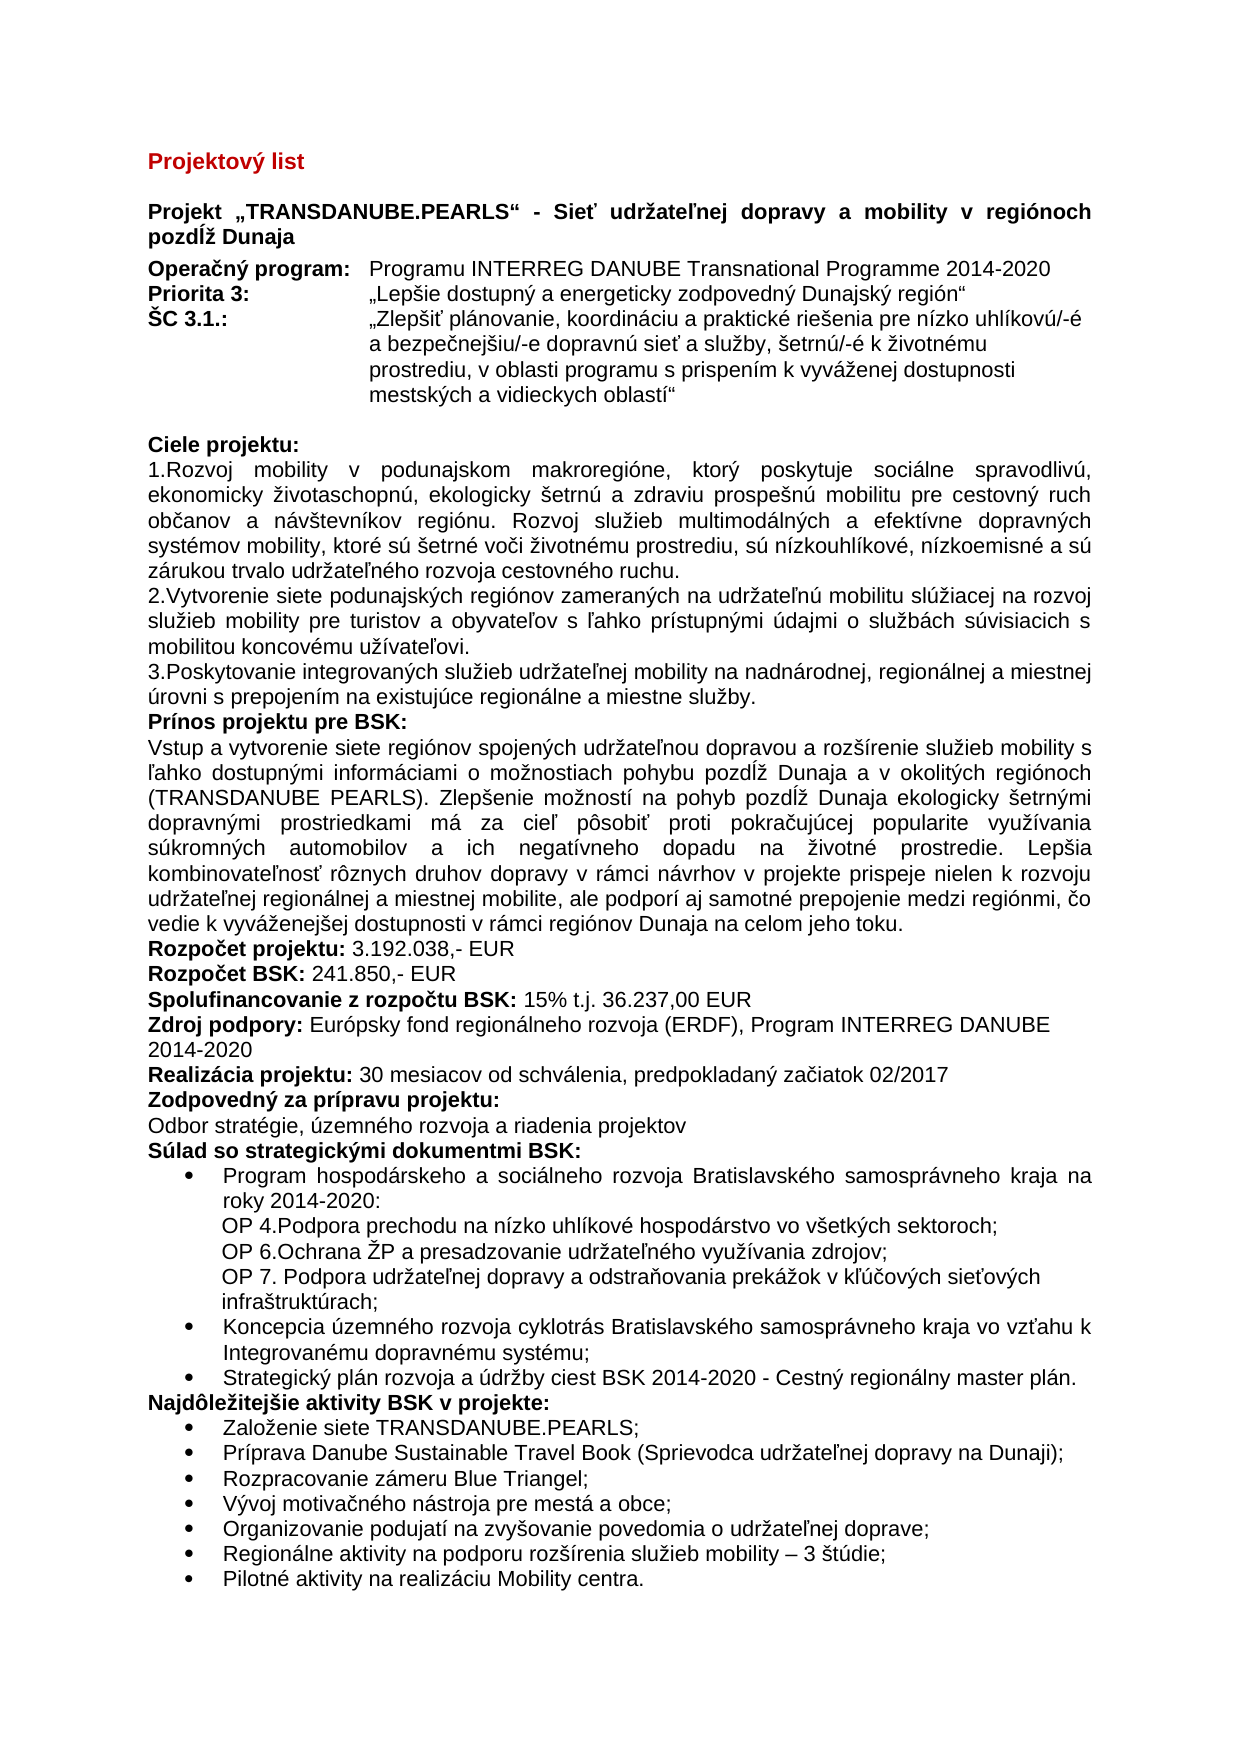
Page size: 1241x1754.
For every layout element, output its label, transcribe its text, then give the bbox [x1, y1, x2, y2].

list Strategický plán rozvoja a údržby ciest BSK 2014-2020 - Cestný regionálny master plán. [185, 1364, 1093, 1390]
list Organizovanie podujatí na zvyšovanie povedomia o udržateľnej doprave; [185, 1516, 1093, 1541]
text Priorita 3: „Lepšie dostupný a energeticky zodpovedný Dunajský región“ [148, 281, 1093, 306]
text Rozpočet BSK: 241.850,- EUR [148, 961, 1093, 986]
subtitle 2.Vytvorenie siete podunajských regiónov zameraných na udržateľnú mobilitu slúžiacej na rozvoj služieb mobility pre turistov a obyvateľov s ľahko prístupnými údajmi o službách súvisiacich s mobilitou koncovému užívateľovi. [148, 583, 1093, 659]
list Rozpracovanie zámeru Blue Triangel; [185, 1465, 1093, 1491]
text Realizácia projektu: 30 mesiacov od schválenia, predpokladaný začiatok 02/2017 [148, 1062, 1093, 1087]
subtitle 1.Rozvoj mobility v podunajskom makroregióne, ktorý poskytuje sociálne spravodlivú, ekonomicky životaschopnú, ekologicky šetrnú a zdraviu prospešnú mobilitu pre cestovný ruch občanov a návštevníkov regiónu. Rozvoj služieb multimodálných a efektívne dopravných systémov mobility, ktoré sú šetrné voči životnému prostrediu, sú nízkouhlíkové, nízkoemisné a sú zárukou trvalo udržateľného rozvoja cestovného ruchu. [148, 457, 1093, 583]
subtitle Projekt „TRANSDANUBE.PEARLS“ - Sieť udržateľnej dopravy a mobility v regiónoch pozdĺž Dunaja [148, 199, 1093, 249]
subtitle Vstup a vytvorenie siete regiónov spojených udržateľnou dopravou a rozšírenie služieb mobility s ľahko dostupnými informáciami o možnostiach pohybu pozdĺž Dunaja a v okolitých regiónoch (TRANSDANUBE PEARLS). Zlepšenie možností na pohyb pozdĺž Dunaja ekologicky šetrnými dopravnými prostriedkami má za cieľ pôsobiť proti pokračujúcej popularite využívania súkromných automobilov a ich negatívneho dopadu na životné prostredie. Lepšia kombinovateľnosť rôznych druhov dopravy v rámci návrhov v projekte prispeje nielen k rozvoju udržateľnej regionálnej a miestnej mobilite, ale podporí aj samotné prepojenie medzi regiónmi, čo vedie k vyváženejšej dostupnosti v rámci regiónov Dunaja na celom jeho toku. [148, 734, 1093, 936]
list Vývoj motivačného nástroja pre mestá a obce; [185, 1491, 1093, 1516]
subtitle Prínos projektu pre BSK: [148, 709, 1093, 734]
subtitle 3.Poskytovanie integrovaných služieb udržateľnej mobility na nadnárodnej, regionálnej a miestnej úrovni s prepojením na existujúce regionálne a miestne služby. [148, 659, 1093, 709]
text OP 4.Podpora prechodu na nízko uhlíkové hospodárstvo vo všetkých sektoroch; [148, 1213, 1093, 1238]
subtitle Súlad so strategickými dokumentmi BSK: [148, 1138, 1093, 1163]
list Založenie siete TRANSDANUBE.PEARLS; [185, 1415, 1093, 1440]
text Projektový list [148, 148, 1093, 174]
list Pilotné aktivity na realizáciu Mobility centra. [185, 1566, 1093, 1591]
list Príprava Danube Sustainable Travel Book (Sprievodca udržateľnej dopravy na Dunaji); [185, 1440, 1093, 1465]
text Odbor stratégie, územného rozvoja a riadenia projektov [148, 1112, 1093, 1138]
list Program hospodárskeho a sociálneho rozvoja Bratislavského samosprávneho kraja na roky 2014-2020: [185, 1163, 1093, 1213]
text ŠC 3.1.: „Zlepšiť plánovanie, koordináciu a praktické riešenia pre nízko uhlíkovú/-é a bezpečnejšiu/-e dopravnú sieť a služby, šetrnú/-é k životnému prostrediu, v oblasti programu s prispením k vyváženej dostupnosti mestských a vidieckych oblastí“ [148, 306, 1093, 407]
text OP 6.Ochrana ŽP a presadzovanie udržateľného využívania zdrojov; [148, 1238, 1093, 1264]
text Zodpovedný za prípravu projektu: [148, 1087, 1093, 1112]
text OP 7. Podpora udržateľnej dopravy a odstraňovania prekážok v kľúčových sieťových infraštruktúrach; [221, 1264, 1093, 1314]
text Zdroj podpory: Európsky fond regionálneho rozvoja (ERDF), Program INTERREG DANUBE 2014-2020 [148, 1012, 1093, 1062]
text Najdôležitejšie aktivity BSK v projekte: [148, 1390, 1093, 1415]
subtitle Ciele projektu: [148, 432, 1093, 457]
text Rozpočet projektu: 3.192.038,- EUR [148, 936, 1093, 961]
text Operačný program: Programu INTERREG DANUBE Transnational Programme 2014-2020 [148, 256, 1093, 281]
list Koncepcia územného rozvoja cyklotrás Bratislavského samosprávneho kraja vo vzťahu k Integrovanému dopravnému systému; [185, 1314, 1093, 1364]
text Spolufinancovanie z rozpočtu BSK: 15% t.j. 36.237,00 EUR [148, 986, 1093, 1012]
list Regionálne aktivity na podporu rozšírenia služieb mobility – 3 štúdie; [185, 1541, 1093, 1566]
